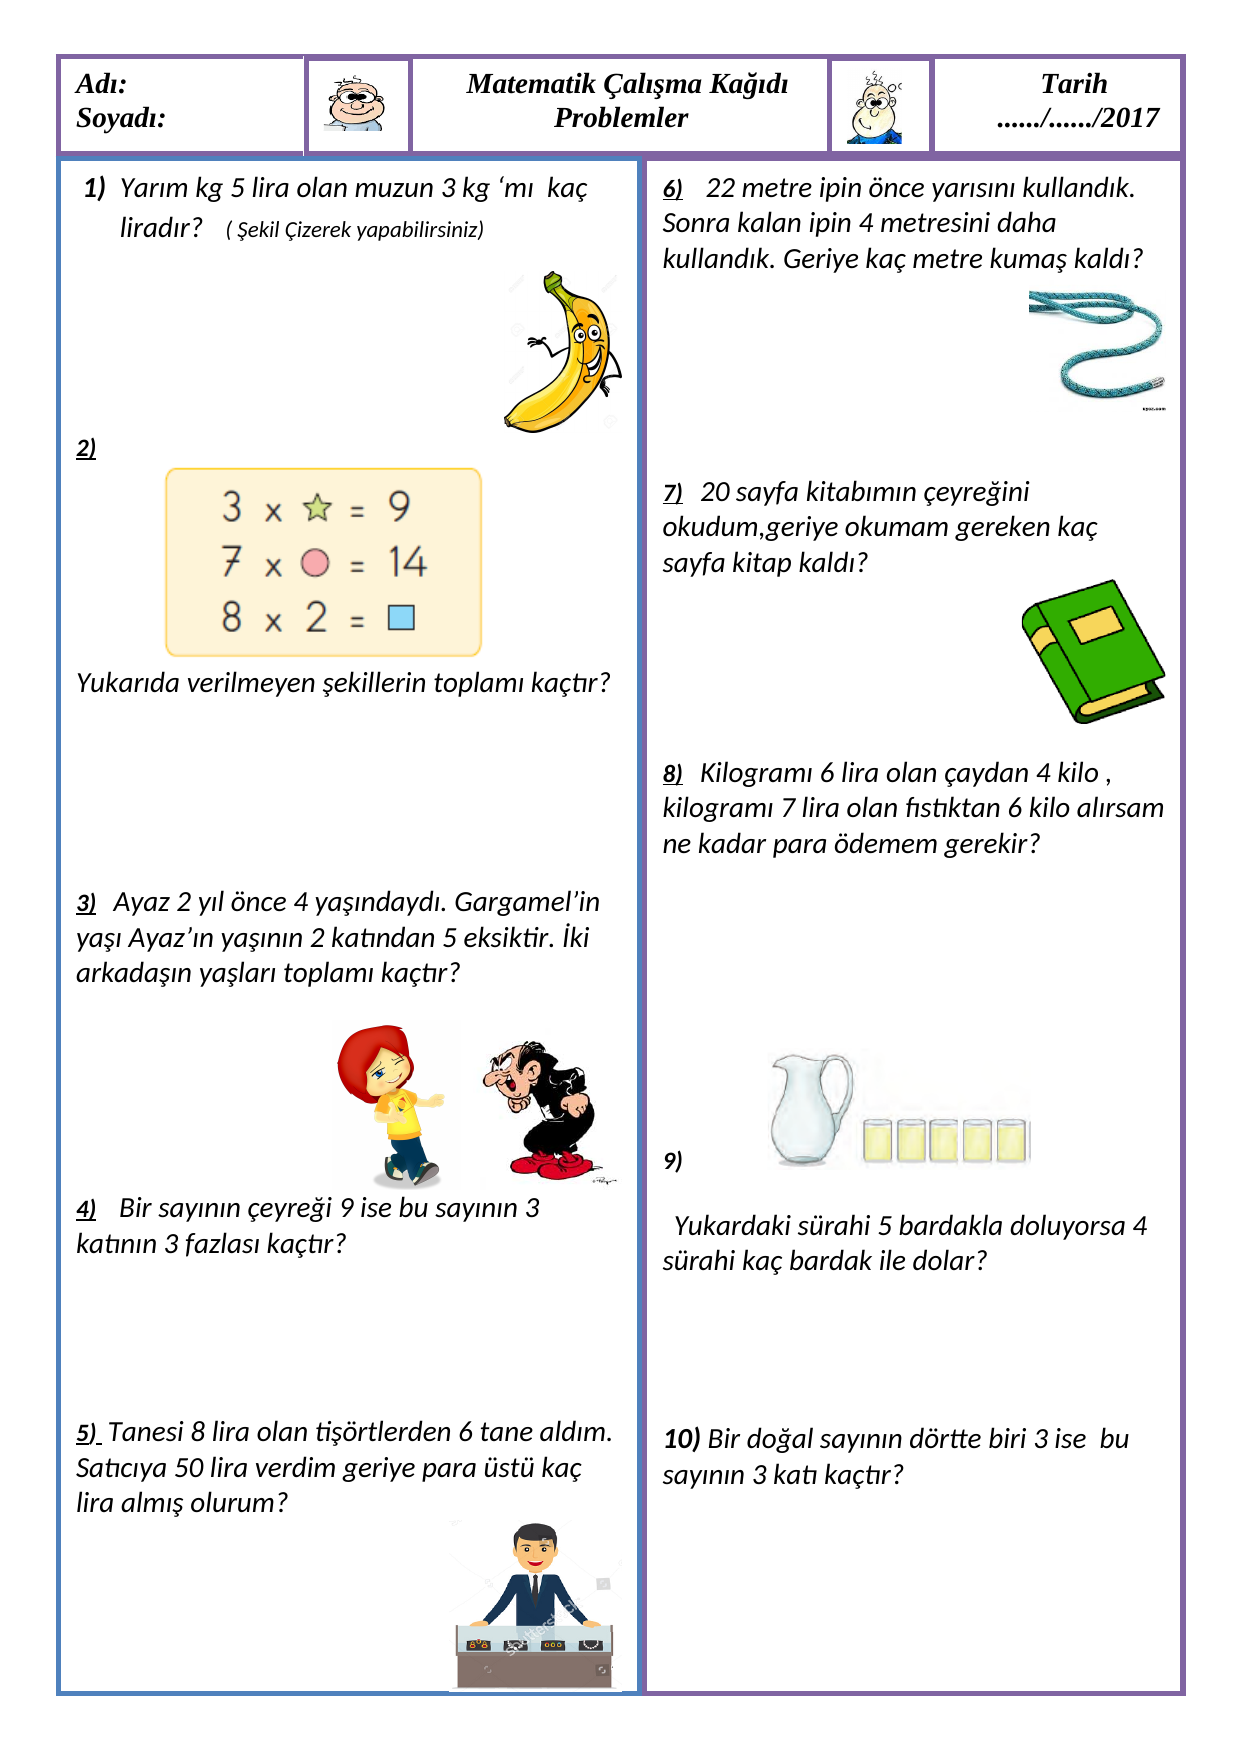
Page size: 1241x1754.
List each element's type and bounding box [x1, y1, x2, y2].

picture [504, 271, 622, 433]
picture [767, 1043, 1031, 1170]
picture [75, 462, 581, 665]
picture [332, 1020, 622, 1190]
picture [847, 68, 902, 144]
picture [1029, 275, 1166, 412]
picture [1021, 579, 1166, 724]
picture [323, 68, 396, 131]
picture [449, 1520, 622, 1692]
